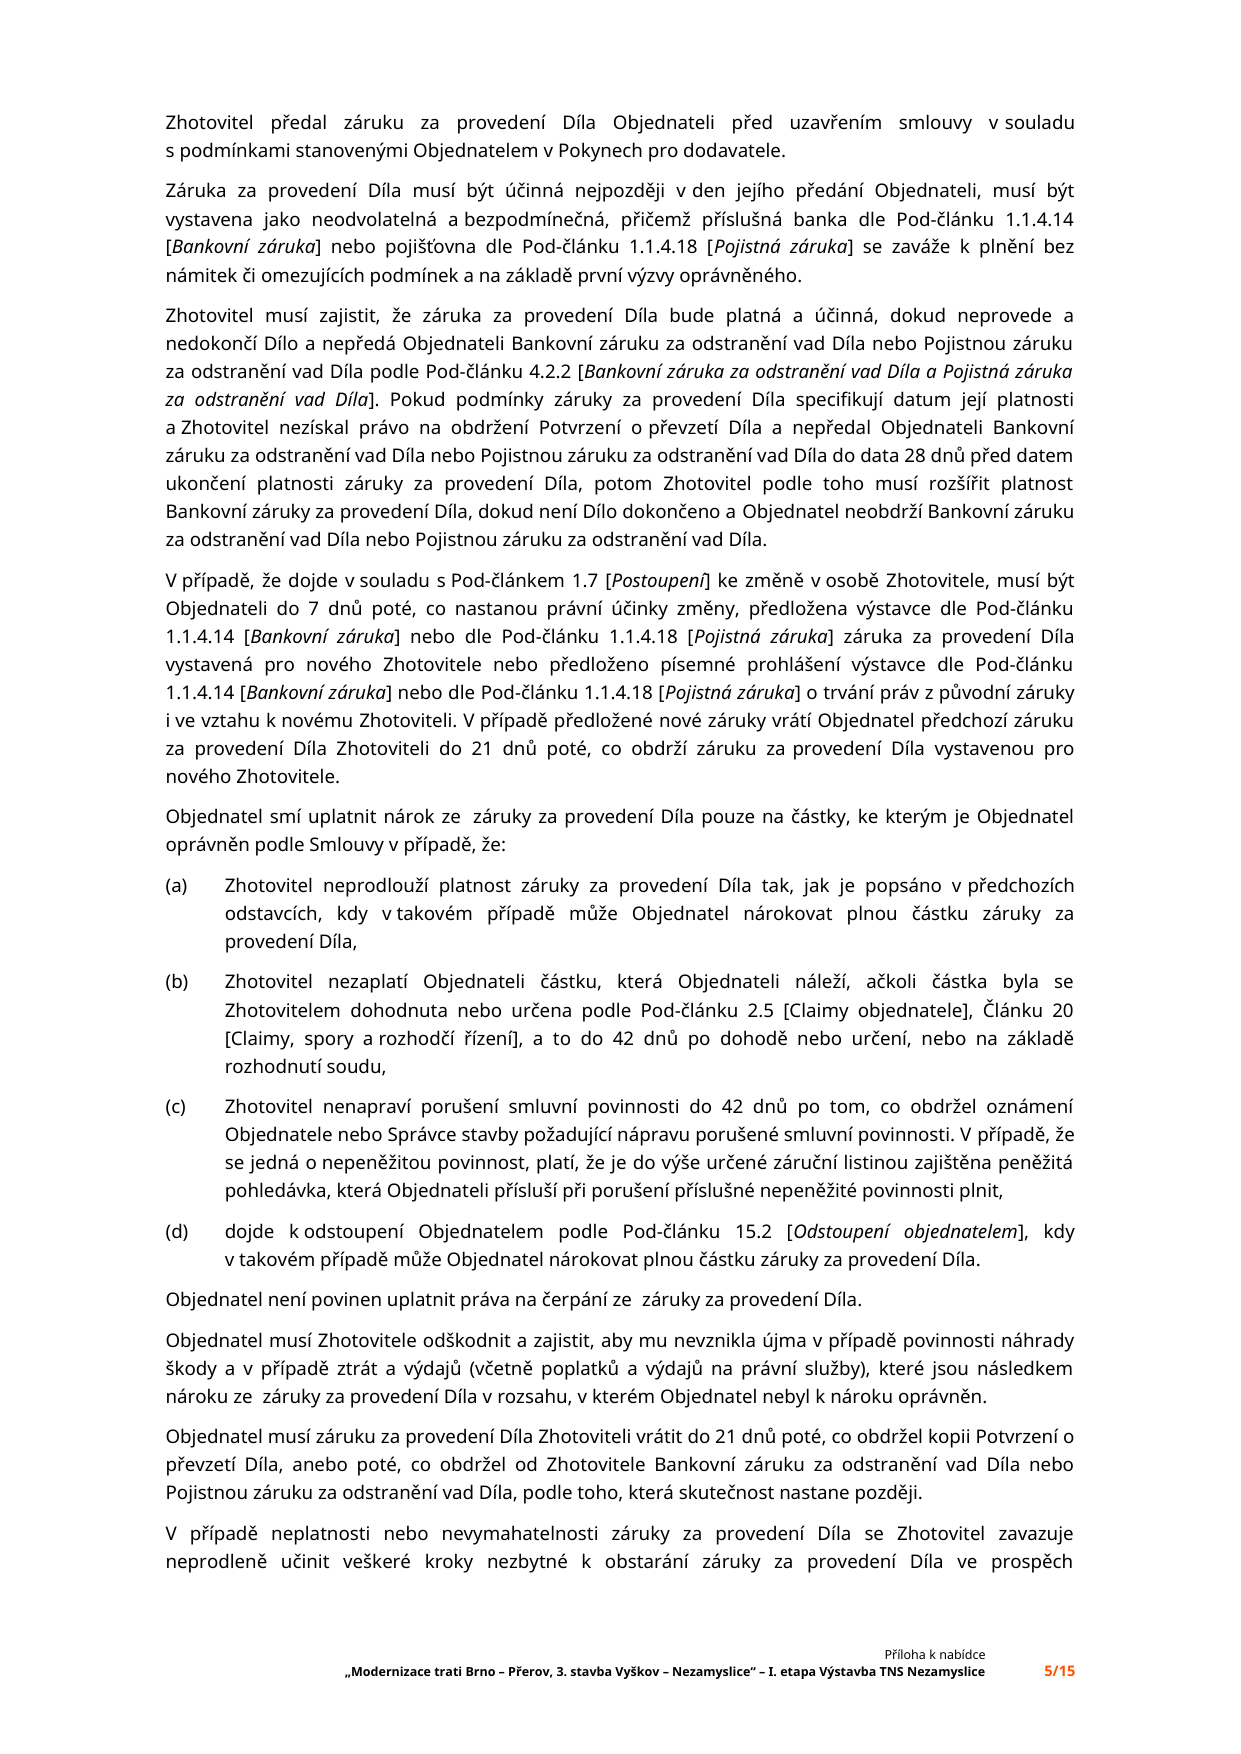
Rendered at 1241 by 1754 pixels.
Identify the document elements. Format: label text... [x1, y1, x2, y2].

text Objednatel není povinen uplatnit práva na čerpání ze záruky za provedení Díla. [165, 1287, 1075, 1312]
text Objednatel musí záruku za provedení Díla Zhotoviteli vrátit do 21 dnů poté, co obdržel kopii Potvrzení o převzetí Díla, anebo poté, co obdržel od Zhotovitele Bankovní záruku za odstranění vad Díla nebo Pojistnou záruku za odstranění vad Díla, podle toho, která skutečnost nastane později. [165, 1424, 1075, 1505]
text Objednatel musí Zhotovitele odškodnit a zajistit, aby mu nevznikla újma v případě povinnosti náhrady škody a v případě ztrát a výdajů (včetně poplatků a výdajů na právní služby), které jsou následkem nároku ze záruky za provedení Díla v rozsahu, v kterém Objednatel nebyl k nároku oprávněn. [165, 1327, 1075, 1409]
text dojde k odstoupení Objednatelem podle Pod-článku 15.2 [Odstoupení objednatelem], kdy v takovém případě může Objednatel nárokovat plnou částku záruky za provedení Díla. [165, 1218, 1075, 1272]
text Objednatel smí uplatnit nárok ze záruky za provedení Díla pouze na částky, ke kterým je Objednatel oprávněn podle Smlouvy v případě, že: [165, 804, 1075, 857]
text Zhotovitel neprodlouží platnost záruky za provedení Díla tak, jak je popsáno v předchozích odstavcích, kdy v takovém případě může Objednatel nárokovat plnou částku záruky za provedení Díla, [165, 872, 1075, 954]
text Zhotovitel nenapraví porušení smluvní povinnosti do 42 dnů po tom, co obdržel oznámení Objednatele nebo Správce stavby požadující nápravu porušené smluvní povinnosti. V případě, že se jedná o nepeněžitou povinnost, platí, že je do výše určené záruční listinou zajištěna peněžitá pohledávka, která Objednateli přísluší při porušení příslušné nepeněžité povinnosti plnit, [165, 1093, 1075, 1203]
text Zhotovitel předal záruku za provedení Díla Objednateli před uzavřením smlouvy v souladu s podmínkami stanovenými Objednatelem v Pokynech pro dodavatele. [165, 109, 1075, 163]
text Zhotovitel musí zajistit, že záruka za provedení Díla bude platná a účinná, dokud neprovede a nedokončí Dílo a nepředá Objednateli Bankovní záruku za odstranění vad Díla nebo Pojistnou záruku za odstranění vad Díla podle Pod-článku 4.2.2 [Bankovní záruka za odstranění vad Díla a Pojistná záruka za odstranění vad Díla]. Pokud podmínky záruky za provedení Díla specifikují datum její platnosti a Zhotovitel nezískal právo na obdržení Potvrzení o převzetí Díla a nepředal Objednateli Bankovní záruku za odstranění vad Díla nebo Pojistnou záruku za odstranění vad Díla do data 28 dnů před datem ukončení platnosti záruky za provedení Díla, potom Zhotovitel podle toho musí rozšířit platnost Bankovní záruky za provedení Díla, dokud není Dílo dokončeno a Objednatel neobdrží Bankovní záruku za odstranění vad Díla nebo Pojistnou záruku za odstranění vad Díla. [165, 302, 1075, 552]
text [165, 1520, 1075, 1574]
text V případě, že dojde v souladu s Pod-článkem 1.7 [Postoupení] ke změně v osobě Zhotovitele, musí být Objednateli do 7 dnů poté, co nastanou právní účinky změny, předložena výstavce dle Pod-článku 1.1.4.14 [Bankovní záruka] nebo dle Pod-článku 1.1.4.18 [Pojistná záruka] záruka za provedení Díla vystavená pro nového Zhotovitele nebo předloženo písemné prohlášení výstavce dle Pod-článku 1.1.4.14 [Bankovní záruka] nebo dle Pod-článku 1.1.4.18 [Pojistná záruka] o trvání práv z původní záruky i ve vztahu k novému Zhotoviteli. V případě předložené nové záruky vrátí Objednatel předchozí záruku za provedení Díla Zhotoviteli do 21 dnů poté, co obdrží záruku za provedení Díla vystavenou pro nového Zhotovitele. [165, 567, 1075, 789]
text Zhotovitel nezaplatí Objednateli částku, která Objednateli náleží, ačkoli částka byla se Zhotovitelem dohodnuta nebo určena podle Pod-článku 2.5 [Claimy objednatele], Článku 20 [Claimy, spory a rozhodčí řízení], a to do 42 dnů po dohodě nebo určení, nebo na základě rozhodnutí soudu, [165, 969, 1075, 1078]
text Záruka za provedení Díla musí být účinná nejpozději v den jejího předání Objednateli, musí být vystavena jako neodvolatelná a bezpodmínečná, přičemž příslušná banka dle Pod-článku 1.1.4.14 [Bankovní záruka] nebo pojišťovna dle Pod-článku 1.1.4.18 [Pojistná záruka] se zaváže k plnění bez námitek či omezujících podmínek a na základě první výzvy oprávněného. [165, 178, 1075, 287]
